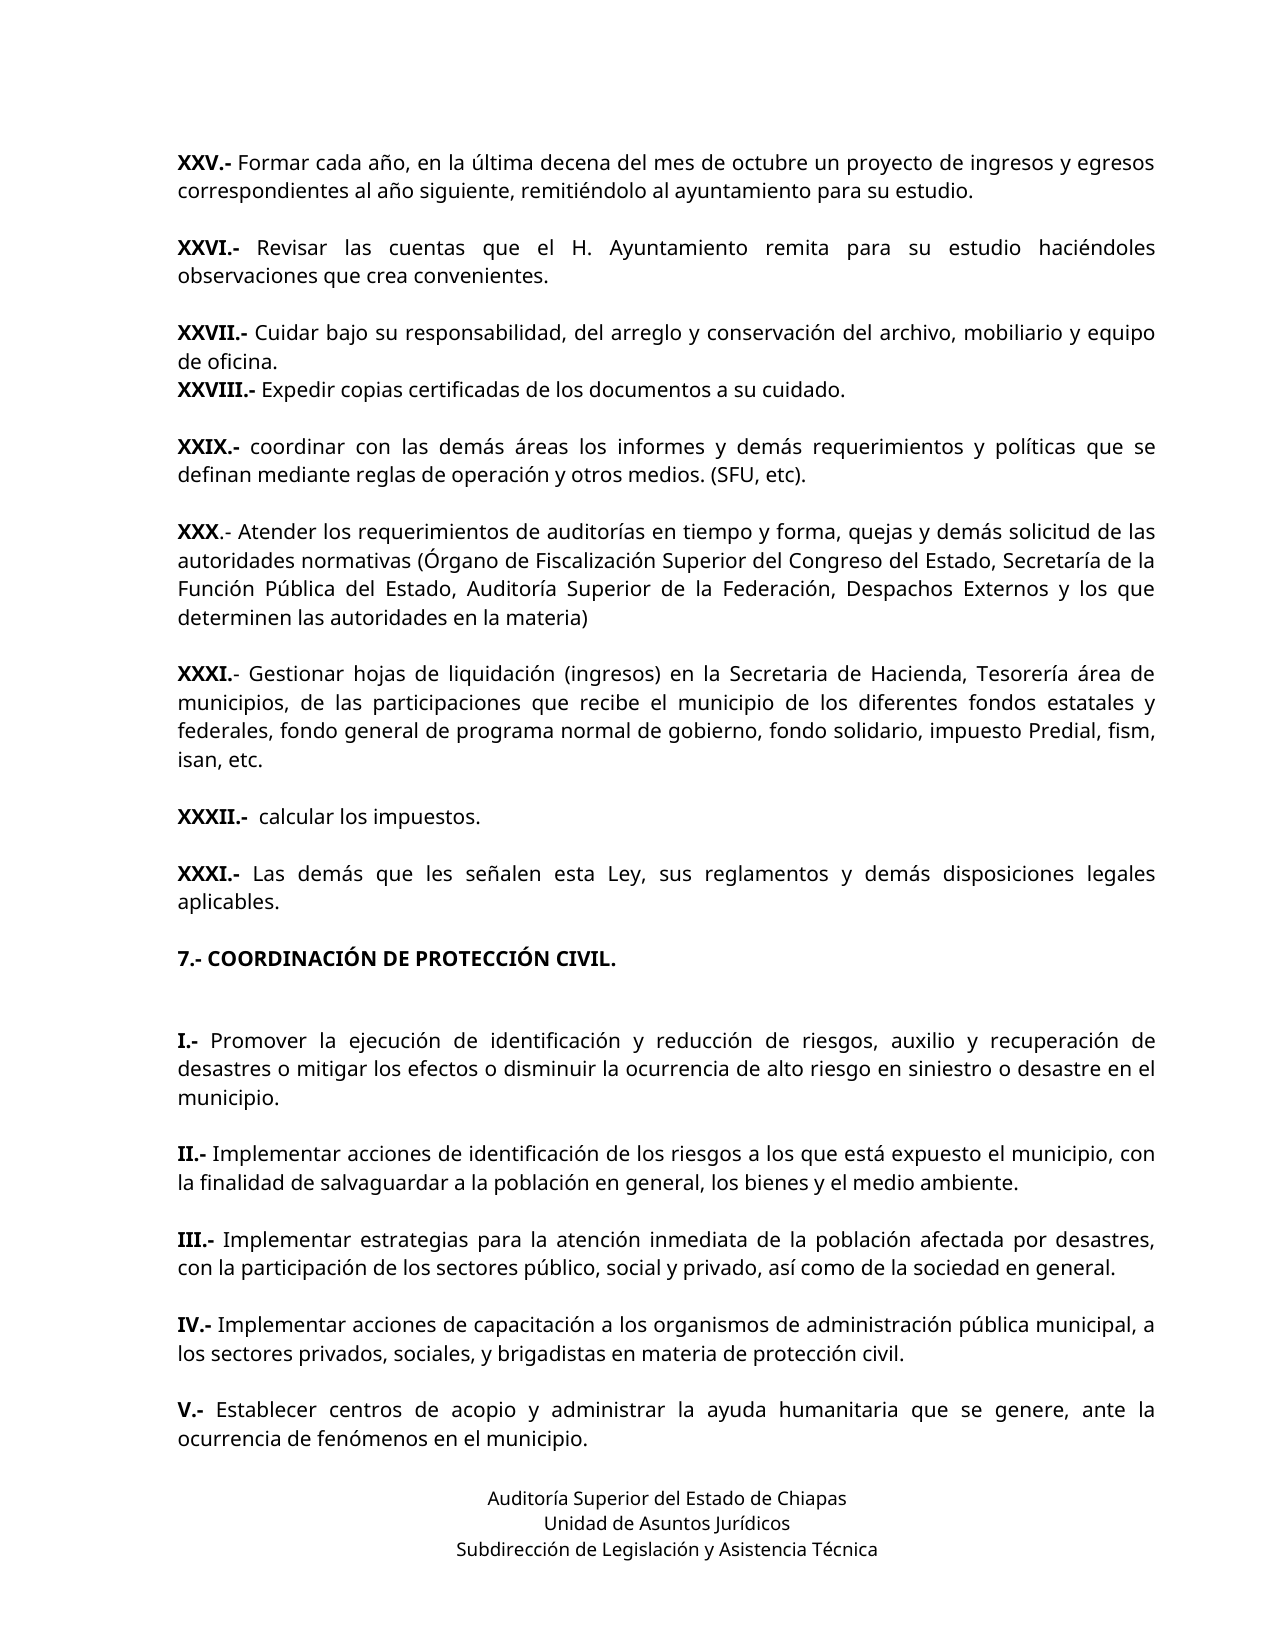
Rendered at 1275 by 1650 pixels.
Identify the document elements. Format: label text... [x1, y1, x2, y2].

text XXXI.- Gestionar hojas de liquidación (ingresos) en la Secretaria de Hacienda, Tesorería área de municipios, de las participaciones que recibe el municipio de los diferentes fondos estatales y federales, fondo general de programa normal de gobierno, fondo solidario, impuesto Predial, fism, isan, etc. [177, 659, 1157, 773]
text XXXII.- calcular los impuestos. [177, 802, 1157, 830]
text XXVIII.- Expedir copias certificadas de los documentos a su cuidado. [177, 375, 1157, 404]
text XXVII.- Cuidar bajo su responsabilidad, del arreglo y conservación del archivo, mobiliario y equipo de oficina. [177, 318, 1157, 375]
text V.- Establecer centros de acopio y administrar la ayuda humanitaria que se genere, ante la ocurrencia de fenómenos en el municipio. [177, 1396, 1157, 1452]
text II.- Implementar acciones de identificación de los riesgos a los que está expuesto el municipio, con la finalidad de salvaguardar a la población en general, los bienes y el medio ambiente. [177, 1139, 1157, 1196]
text XXIX.- coordinar con las demás áreas los informes y demás requerimientos y políticas que se definan mediante reglas de operación y otros medios. (SFU, etc). [177, 432, 1157, 489]
text XXV.- Formar cada año, en la última decena del mes de octubre un proyecto de ingresos y egresos correspondientes al año siguiente, remitiéndolo al ayuntamiento para su estudio. [177, 148, 1157, 204]
text XXX.- Atender los requerimientos de auditorías en tiempo y forma, quejas y demás solicitud de las autoridades normativas (Órgano de Fiscalización Superior del Congreso del Estado, Secretaría de la Función Pública del Estado, Auditoría Superior de la Federación, Despachos Externos y los que determinen las autoridades en la materia) [177, 517, 1157, 631]
text XXXI.- Las demás que les señalen esta Ley, sus reglamentos y demás disposiciones legales aplicables. [177, 859, 1157, 916]
text IV.- Implementar acciones de capacitación a los organismos de administración pública municipal, a los sectores privados, sociales, y brigadistas en materia de protección civil. [177, 1310, 1157, 1367]
text XXVI.- Revisar las cuentas que el H. Ayuntamiento remita para su estudio haciéndoles observaciones que crea convenientes. [177, 233, 1157, 290]
text III.- Implementar estrategias para la atención inmediata de la población afectada por desastres, con la participación de los sectores público, social y privado, así como de la sociedad en general. [177, 1225, 1157, 1282]
text I.- Promover la ejecución de identificación y reducción de riesgos, auxilio y recuperación de desastres o mitigar los efectos o disminuir la ocurrencia de alto riesgo en siniestro o desastre en el municipio. [177, 1026, 1157, 1111]
text 7.- COORDINACIÓN DE PROTECCIÓN CIVIL. [177, 944, 1157, 972]
